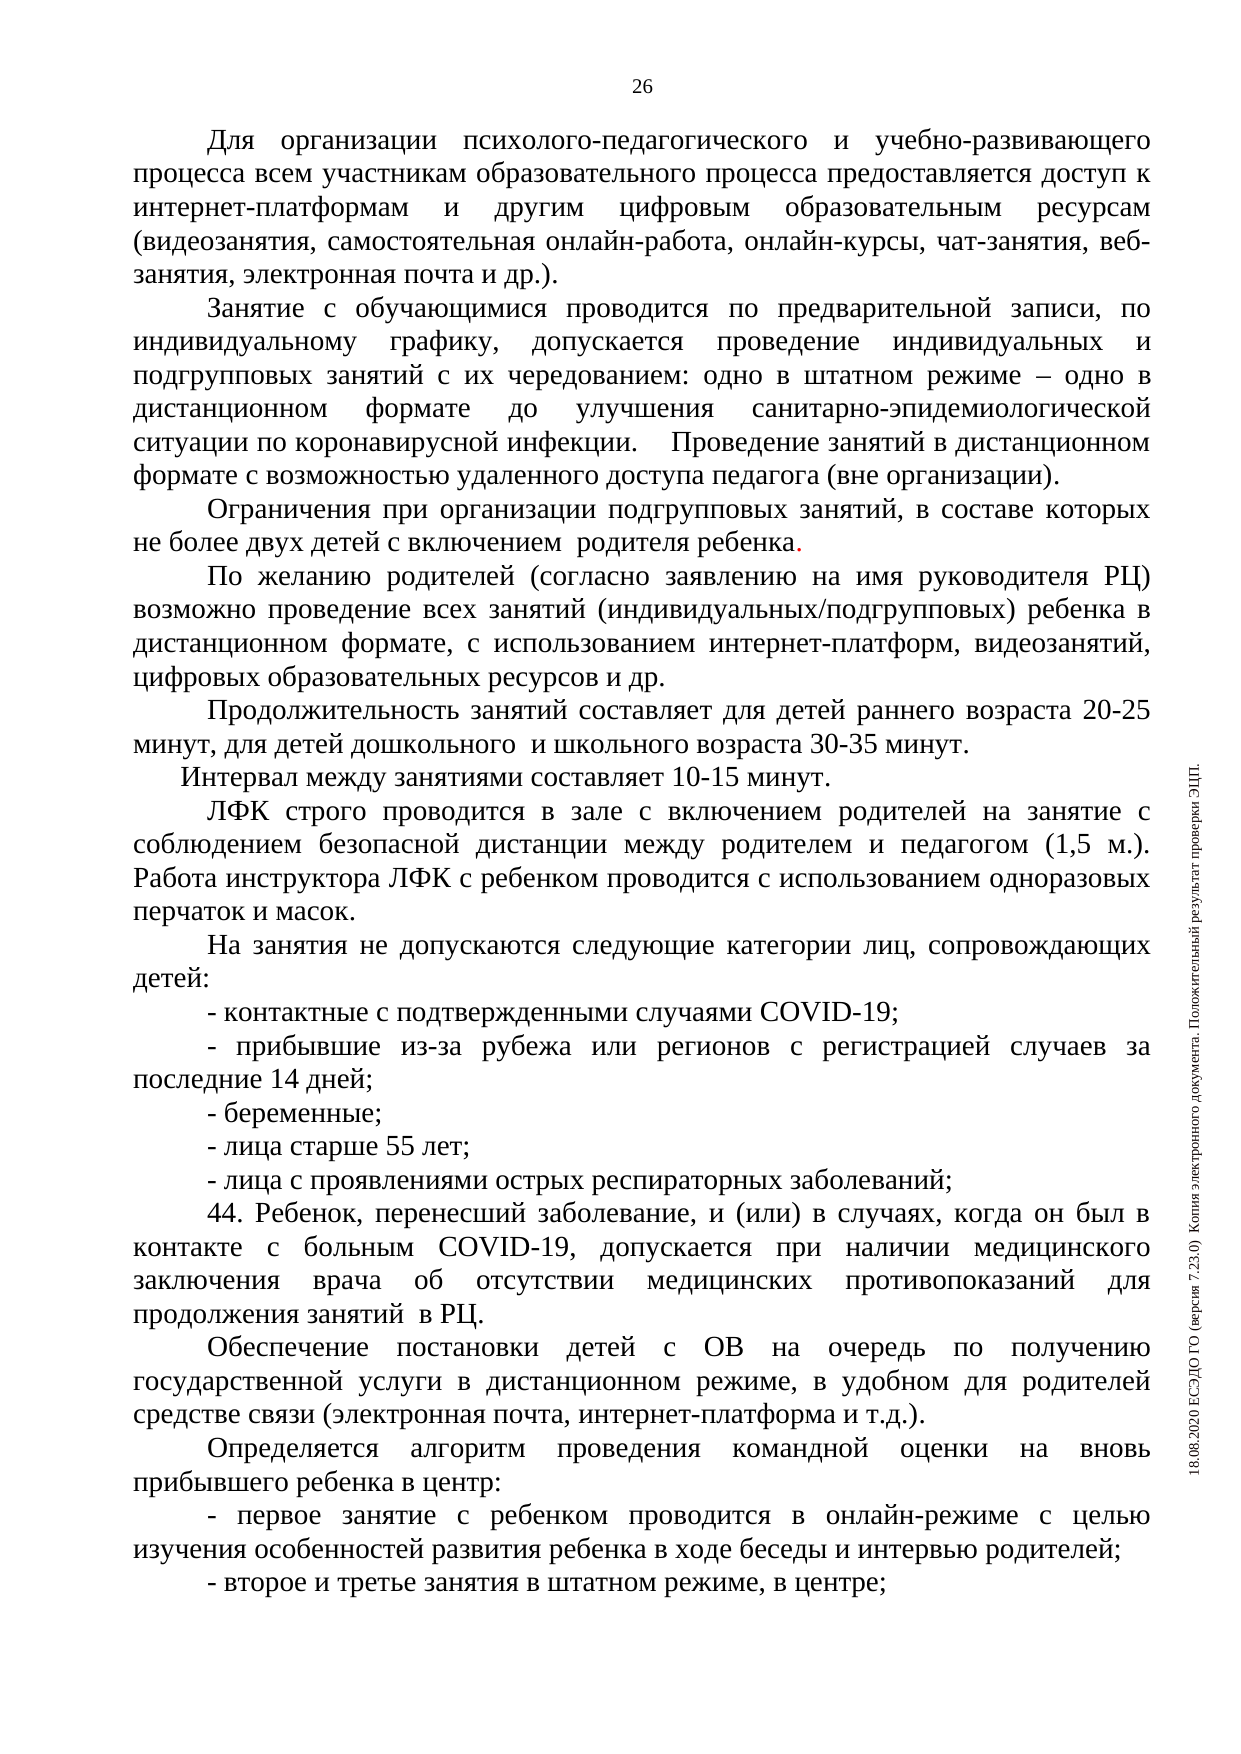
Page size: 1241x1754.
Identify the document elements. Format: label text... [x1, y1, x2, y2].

text - прибывшие из-за рубежа или регионов с регистрацией случаев за последние 14 дней; [133, 1028, 1152, 1095]
text ЛФК строго проводится в зале с включением родителей на занятие с соблюдением безопасной дистанции между родителем и педагогом (1,5 м.). Работа инструктора ЛФК с ребенком проводится с использованием одноразовых перчаток и масок. [133, 793, 1152, 927]
text Продолжительность занятий составляет для детей раннего возраста 20-25 минут, для детей дошкольного и школьного возраста 30-35 минут. [133, 692, 1152, 759]
text - лица с проявлениями острых респираторных заболеваний; [133, 1162, 1152, 1195]
text - первое занятие с ребенком проводится в онлайн-режиме с целью изучения особенностей развития ребенка в ходе беседы и интервью родителей; [133, 1497, 1152, 1564]
text - беременные; [133, 1095, 1152, 1128]
text Обеспечение постановки детей с ОВ на очередь по получению государственной услуги в дистанционном режиме, в удобном для родителей средстве связи (электронная почта, интернет-платформа и т.д.). [133, 1329, 1152, 1430]
text - лица старше 55 лет; [133, 1128, 1152, 1162]
text Для организации психолого-педагогического и учебно-развивающего процесса всем участникам образовательного процесса предоставляется доступ к интернет-платформам и другим цифровым образовательным ресурсам (видеозанятия, самостоятельная онлайн-работа, онлайн-курсы, чат-занятия, веб-занятия, электронная почта и др.). [133, 122, 1152, 290]
text Занятие с обучающимися проводится по предварительной записи, по индивидуальному графику, допускается проведение индивидуальных и подгрупповых занятий с их чередованием: одно в штатном режиме – одно в дистанционном формате до улучшения санитарно-эпидемиологической ситуации по коронавирусной инфекции. Проведение занятий в дистанционном формате с возможностью удаленного доступа педагога (вне организации). [133, 290, 1152, 491]
text По желанию родителей (согласно заявлению на имя руководителя РЦ) возможно проведение всех занятий (индивидуальных/подгрупповых) ребенка в дистанционном формате, с использованием интернет-платформ, видеозанятий, цифровых образовательных ресурсов и др. [133, 558, 1152, 692]
text - контактные с подтвержденными случаями COVID-19; [133, 994, 1152, 1028]
text Интервал между занятиями составляет 10-15 минут. [133, 759, 1152, 793]
text Ограничения при организации подгрупповых занятий, в составе которых не более двух детей с включением родителя ребенка. [133, 491, 1152, 558]
text Определяется алгоритм проведения командной оценки на вновь прибывшего ребенка в центр: [133, 1430, 1152, 1497]
text - второе и третье занятия в штатном режиме, в центре; [133, 1564, 1152, 1598]
text На занятия не допускаются следующие категории лиц, сопровождающих детей: [133, 927, 1152, 994]
text 44. Ребенок, перенесший заболевание, и (или) в случаях, когда он был в контакте с больным COVID-19, допускается при наличии медицинского заключения врача об отсутствии медицинских противопоказаний для продолжения занятий в РЦ. [133, 1195, 1152, 1329]
